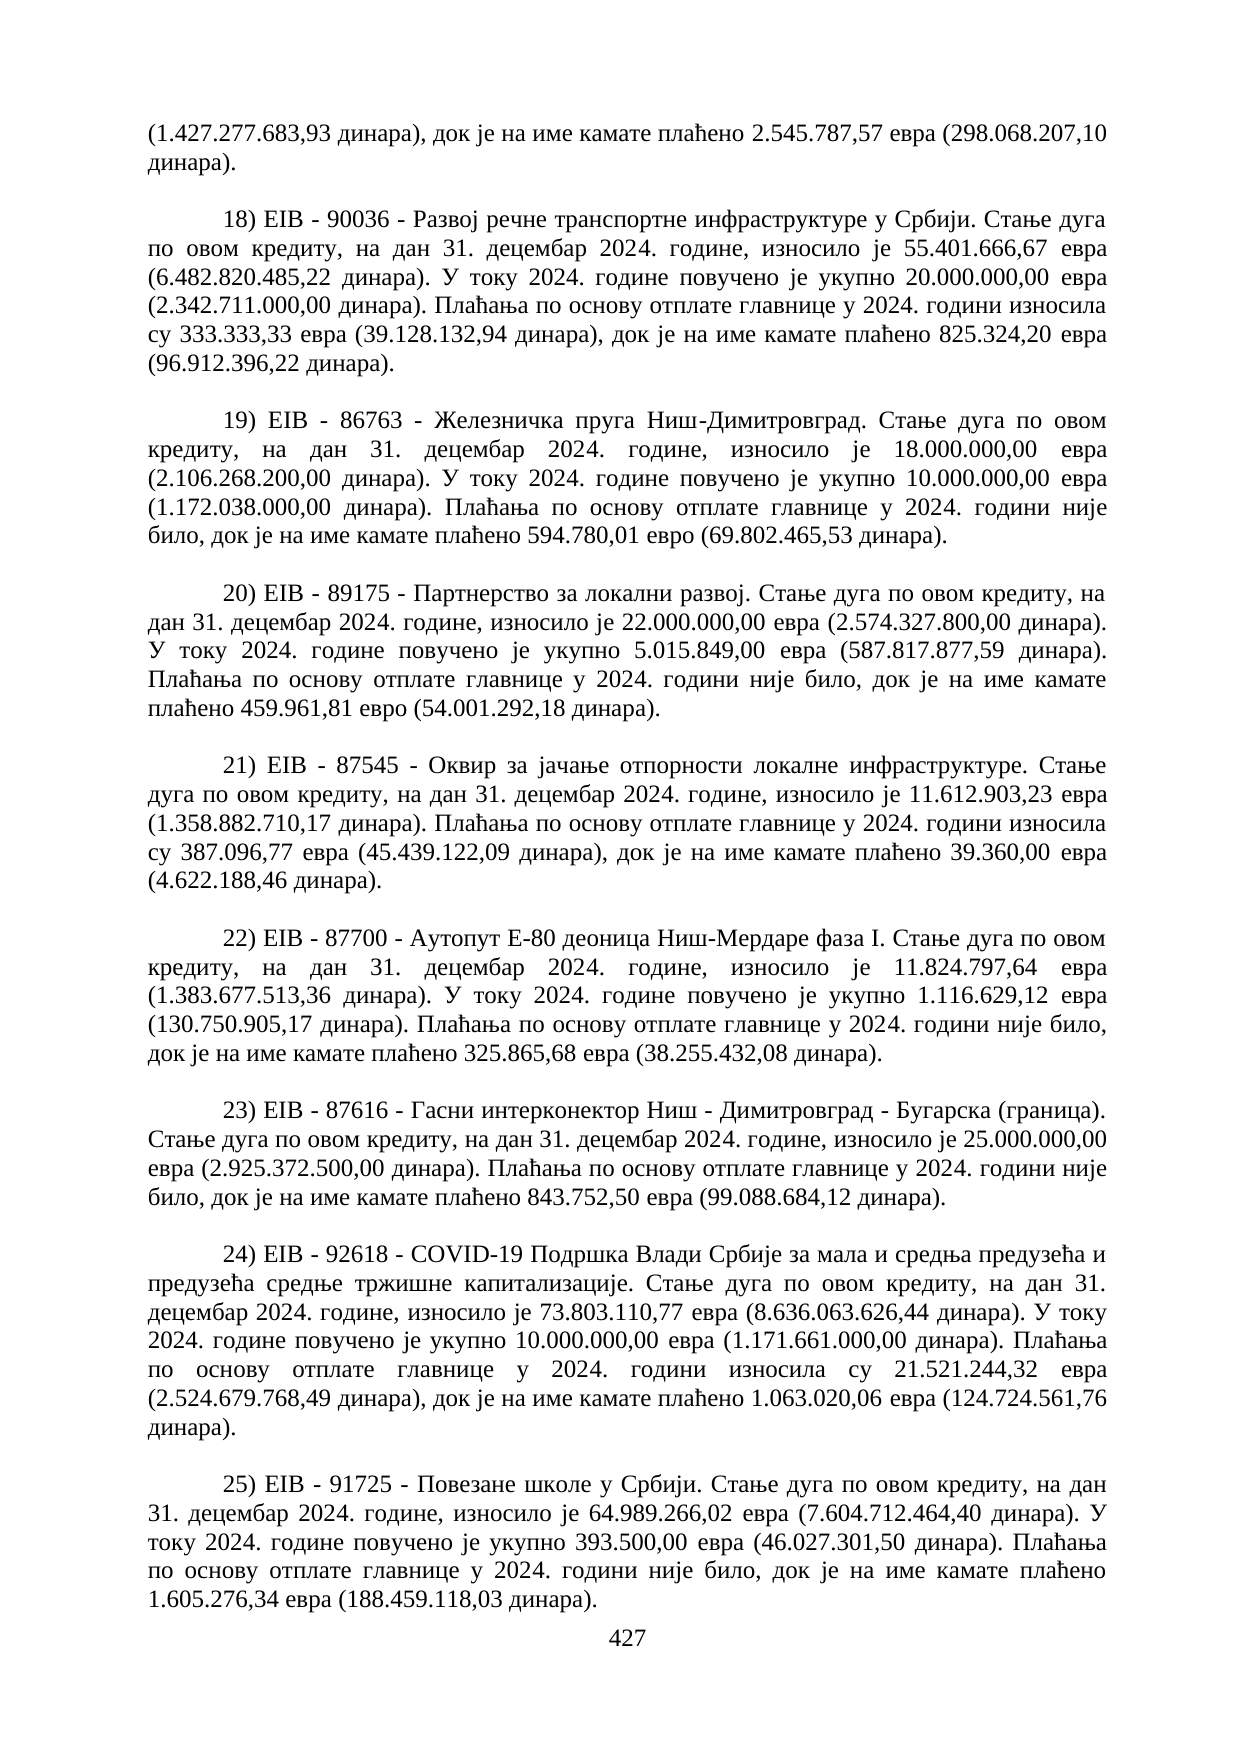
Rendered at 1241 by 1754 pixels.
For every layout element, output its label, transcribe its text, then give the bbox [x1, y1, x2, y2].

text 21) EIB - 87545 - Оквир за јачање отпорности локалне инфраструктуре. Стање дуга по овом кредиту, на дан 31. децембар 2024. године, износило је 11.612.903,23 евра (1.358.882.710,17 динара). Плаћања по основу отплате главнице у 2024. години износила су 387.096,77 евра (45.439.122,09 динарa), док је на име камате плаћено 39.360,00 евра (4.622.188,46 динара). [148, 751, 1107, 894]
text 25) EIB - 91725 - Повезане школе у Србији. Стање дуга по овом кредиту, на дан 31. децембар 2024. године, износило је 64.989.266,02 евра (7.604.712.464,40 динара). У току 2024. године повучено је укупно 393.500,00 евра (46.027.301,50 динара). Плаћања по основу отплате главнице у 2024. години није било, док је на име камате плаћено 1.605.276,34 еврa (188.459.118,03 динара). [148, 1469, 1107, 1613]
text 19) EIB - 86763 - Железничка пруга Ниш-Димитровград. Стање дуга по овом кредиту, на дан 31. децембар 2024. године, износило је 18.000.000,00 евра (2.106.268.200,00 динара). У току 2024. године повучено је укупно 10.000.000,00 евра (1.172.038.000,00 динара). Плаћања по основу отплате главнице у 2024. години није било, док је на име камате плаћено 594.780,01 еврo (69.802.465,53 динара). [148, 406, 1107, 549]
text 24) EIB - 92618 - COVID-19 Подршка Влади Србије за мала и средња предузећа и предузећа средње тржишне капитализације. Стање дуга по овом кредиту, на дан 31. децембар 2024. године, износило је 73.803.110,77 евра (8.636.063.626,44 динарa). У току 2024. године повучено је укупно 10.000.000,00 евра (1.171.661.000,00 динара). Плаћања по основу отплате главнице у 2024. години износила су 21.521.244,32 евра (2.524.679.768,49 динара), док је на име камате плаћено 1.063.020,06 евра (124.724.561,76 динара). [148, 1239, 1107, 1441]
text 20) EIB - 89175 - Партнерство за локални развој. Стање дуга по овом кредиту, на дан 31. децембар 2024. године, износило је 22.000.000,00 еврa (2.574.327.800,00 динара). У току 2024. године повучено је укупно 5.015.849,00 евра (587.817.877,59 динара). Плаћања по основу отплате главнице у 2024. години није било, док је на име камате плаћено 459.961,81 еврo (54.001.292,18 динарa). [148, 578, 1107, 722]
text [148, 118, 1107, 176]
text 22) EIB - 87700 - Аутопут Е-80 деоница Ниш-Мердаре фаза I. Стање дуга по овом кредиту, на дан 31. децембар 2024. године, износило је 11.824.797,64 евра (1.383.677.513,36 динарa). У току 2024. године повучено је укупно 1.116.629,12 евра (130.750.905,17 динара). Плаћања по основу отплате главнице у 2024. години није било, док је на име камате плаћено 325.865,68 евра (38.255.432,08 динара). [148, 923, 1107, 1067]
text 23) EIB - 87616 - Гасни интерконектор Ниш - Димитровград - Бугарска (граница). Стање дуга по овом кредиту, на дан 31. децембар 2024. године, износило је 25.000.000,00 евра (2.925.372.500,00 динара). Плаћања по основу отплате главнице у 2024. години није било, док је на име камате плаћено 843.752,50 евра (99.088.684,12 динара). [148, 1096, 1107, 1211]
text 18) EIB - 90036 - Развој речне транспортне инфраструктуре у Србији. Стање дуга по овом кредиту, на дан 31. децембар 2024. године, износило је 55.401.666,67 евра (6.482.820.485,22 динара). У току 2024. године повучено је укупно 20.000.000,00 евра (2.342.711.000,00 динара). Плаћања по основу отплате главнице у 2024. години износила су 333.333,33 евра (39.128.132,94 динарa), док је на име камате плаћено 825.324,20 евра (96.912.396,22 динара). [148, 204, 1107, 377]
